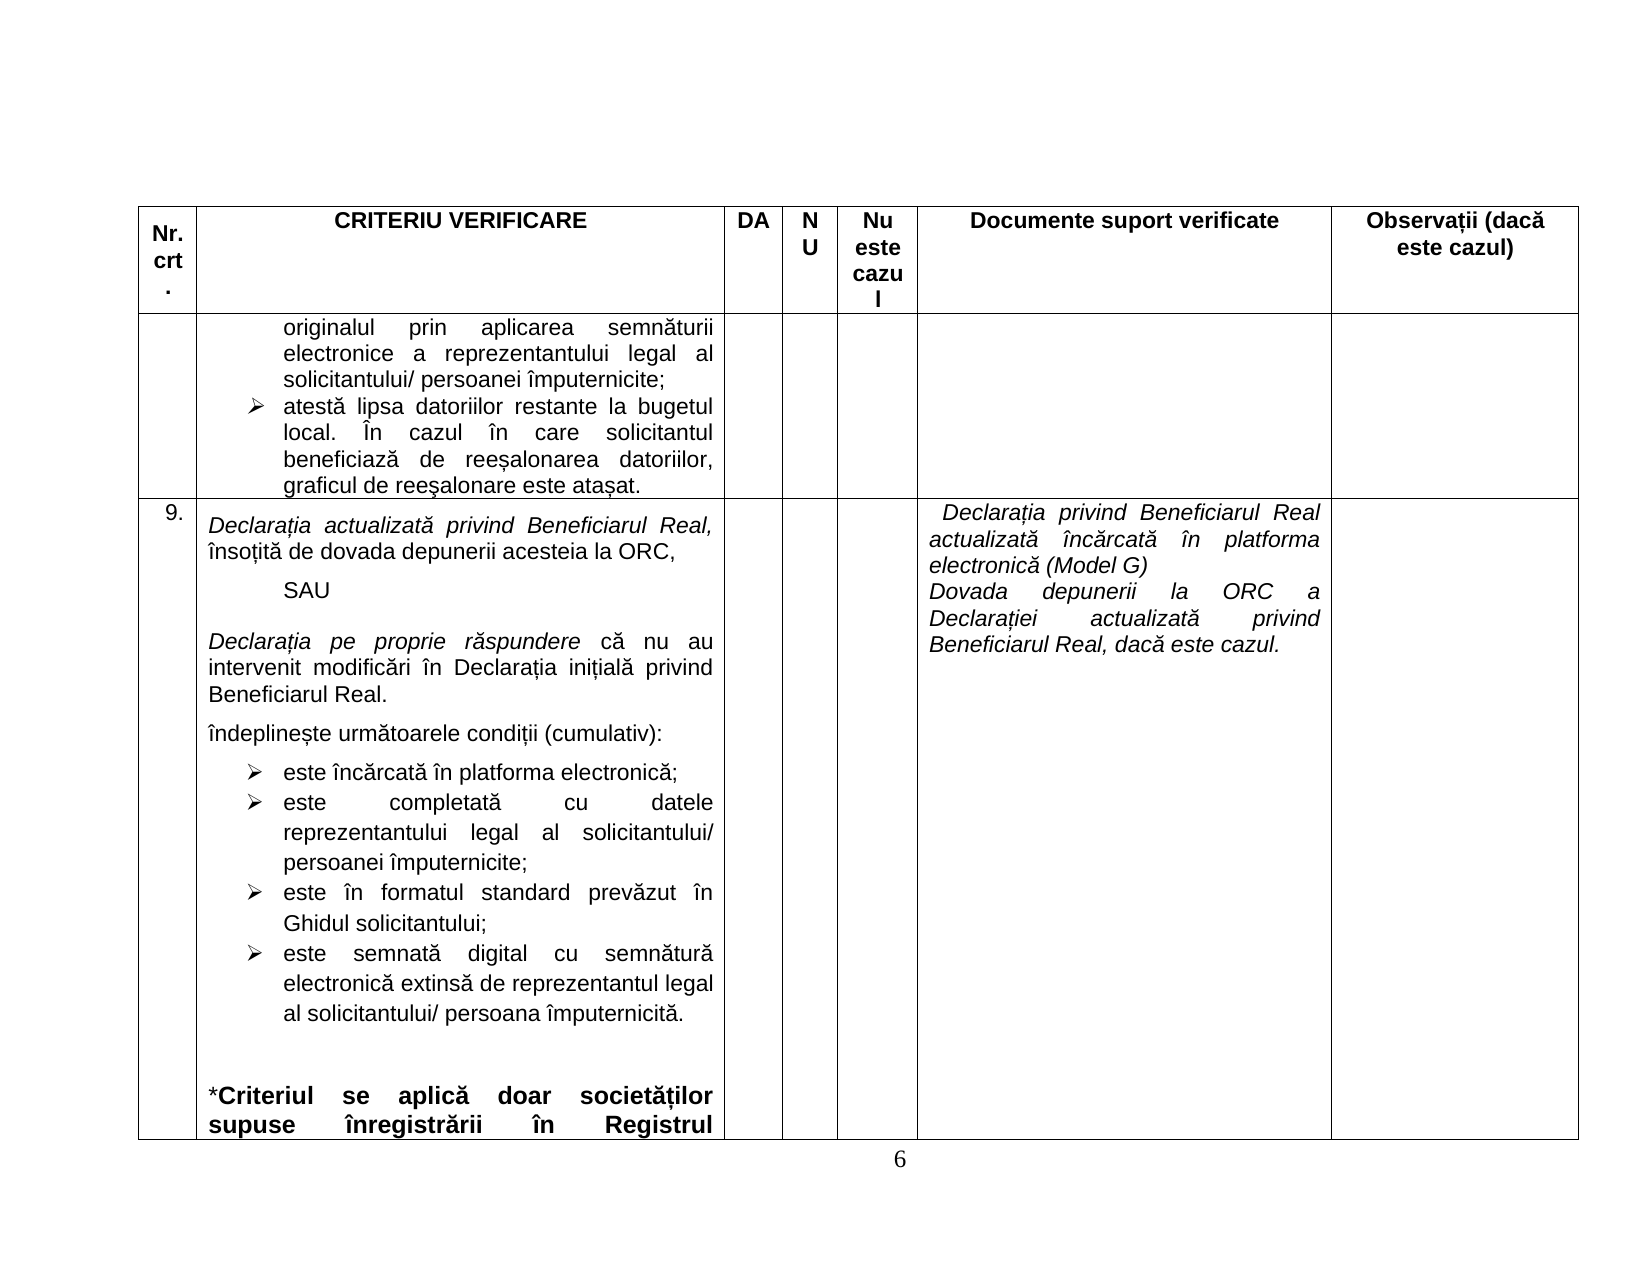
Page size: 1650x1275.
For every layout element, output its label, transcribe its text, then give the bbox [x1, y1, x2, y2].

table_cell [1332, 499, 1578, 1139]
table_header NU [783, 207, 837, 313]
table_cell [725, 314, 782, 498]
table_header DA [725, 207, 782, 313]
table_cell [139, 499, 196, 1139]
table_header Nr. crt. [139, 207, 196, 313]
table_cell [918, 314, 1331, 498]
table_cell [783, 314, 837, 498]
table_cell [139, 314, 196, 498]
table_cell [918, 499, 1331, 1139]
table_cell [838, 499, 917, 1139]
table_header Nu este cazul [838, 207, 917, 313]
table_header Observații (dacă este cazul) [1332, 207, 1578, 313]
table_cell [197, 499, 724, 1139]
table_cell [838, 314, 917, 498]
table_cell [1332, 314, 1578, 498]
table_cell [725, 499, 782, 1139]
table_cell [197, 314, 724, 498]
table_header Documente suport verificate [918, 207, 1331, 313]
table_cell [783, 499, 837, 1139]
table_header CRITERIU VERIFICARE [197, 207, 724, 313]
